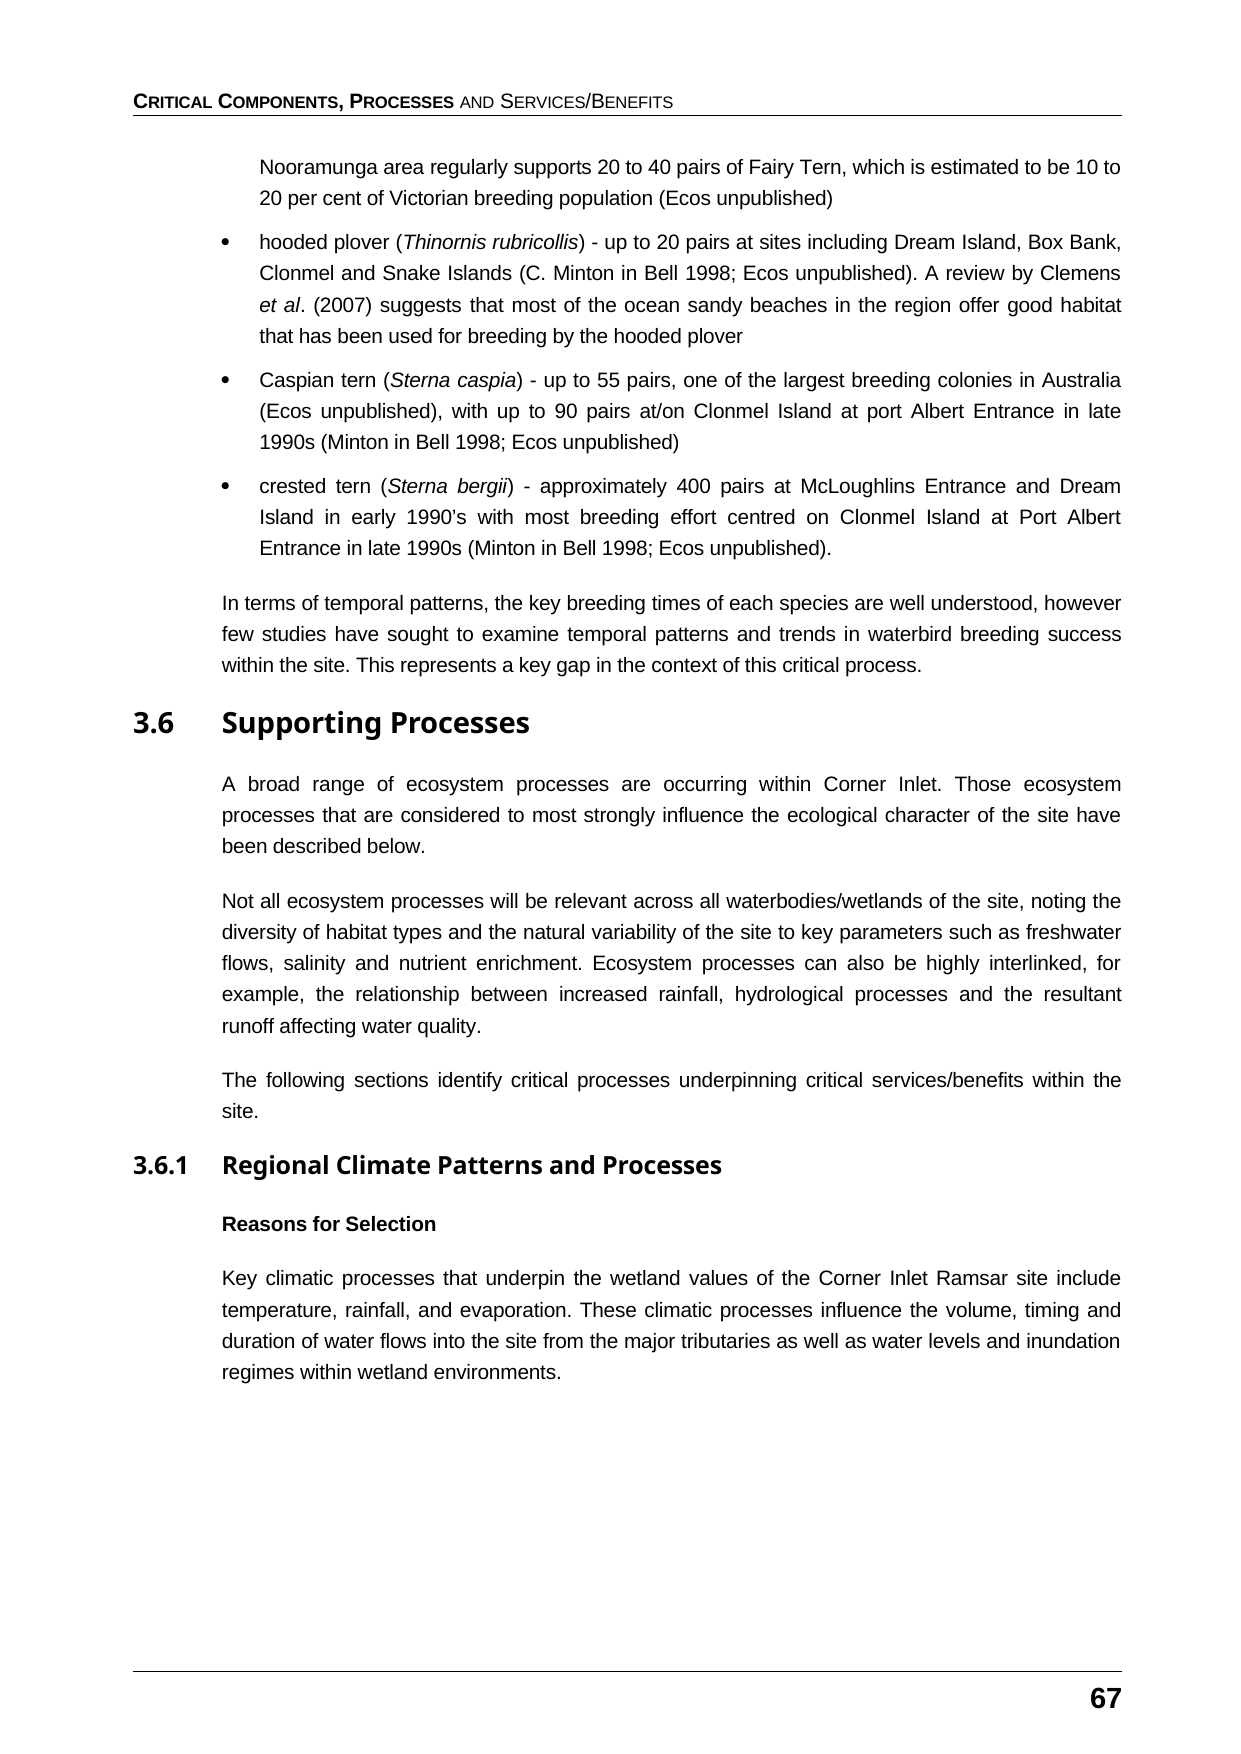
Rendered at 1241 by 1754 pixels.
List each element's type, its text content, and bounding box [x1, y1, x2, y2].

text Key climatic processes that underpin the wetland values of the Corner Inlet Ramsar site include temperature, rainfall, and evaporation. These climatic processes influence the volume, timing and duration of water flows into the site from the major tributaries as well as water levels and inundation regimes within wetland environments. [222, 1259, 1122, 1384]
list hooded plover (Thinornis rubricollis) - up to 20 pairs at sites including Dream Island, Box Bank, Clonmel and Snake Islands (C. Minton in Bell 1998; Ecos unpublished). A review by Clemens et al. (2007) suggests that most of the ocean sandy beaches in the region offer good habitat that has been used for breeding by the hooded plover [222, 223, 1122, 348]
subtitle Supporting Processes [133, 702, 945, 742]
text In terms of temporal patterns, the key breeding times of each species are well understood, however few studies have sought to examine temporal patterns and trends in waterbird breeding success within the site. This represents a key gap in the context of this critical process. [222, 583, 1122, 677]
list Caspian tern (Sterna caspia) - up to 55 pairs, one of the largest breeding colonies in Australia (Ecos unpublished), with up to 90 pairs at/on Clonmel Island at port Albert Entrance in late 1990s (Minton in Bell 1998; Ecos unpublished) [222, 360, 1122, 454]
text Reasons for Selection [222, 1205, 1122, 1236]
subtitle Regional Climate Patterns and Processes [133, 1148, 945, 1182]
text The following sections identify critical processes underpinning critical services/benefits within the site. [222, 1060, 1122, 1123]
list crested tern (Sterna bergii) - approximately 400 pairs at McLoughlins Entrance and Dream Island in early 1990’s with most breeding effort centred on Clonmel Island at Port Albert Entrance in late 1990s (Minton in Bell 1998; Ecos unpublished). [222, 466, 1122, 560]
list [222, 148, 1122, 210]
text Not all ecosystem processes will be relevant across all waterbodies/wetlands of the site, noting the diversity of habitat types and the natural variability of the site to key parameters such as freshwater flows, salinity and nutrient enrichment. Ecosystem processes can also be highly interlinked, for example, the relationship between increased rainfall, hydrological processes and the resultant runoff affecting water quality. [222, 881, 1122, 1037]
text A broad range of ecosystem processes are occurring within Corner Inlet. Those ecosystem processes that are considered to most strongly influence the ecological character of the site have been described below. [222, 764, 1122, 858]
